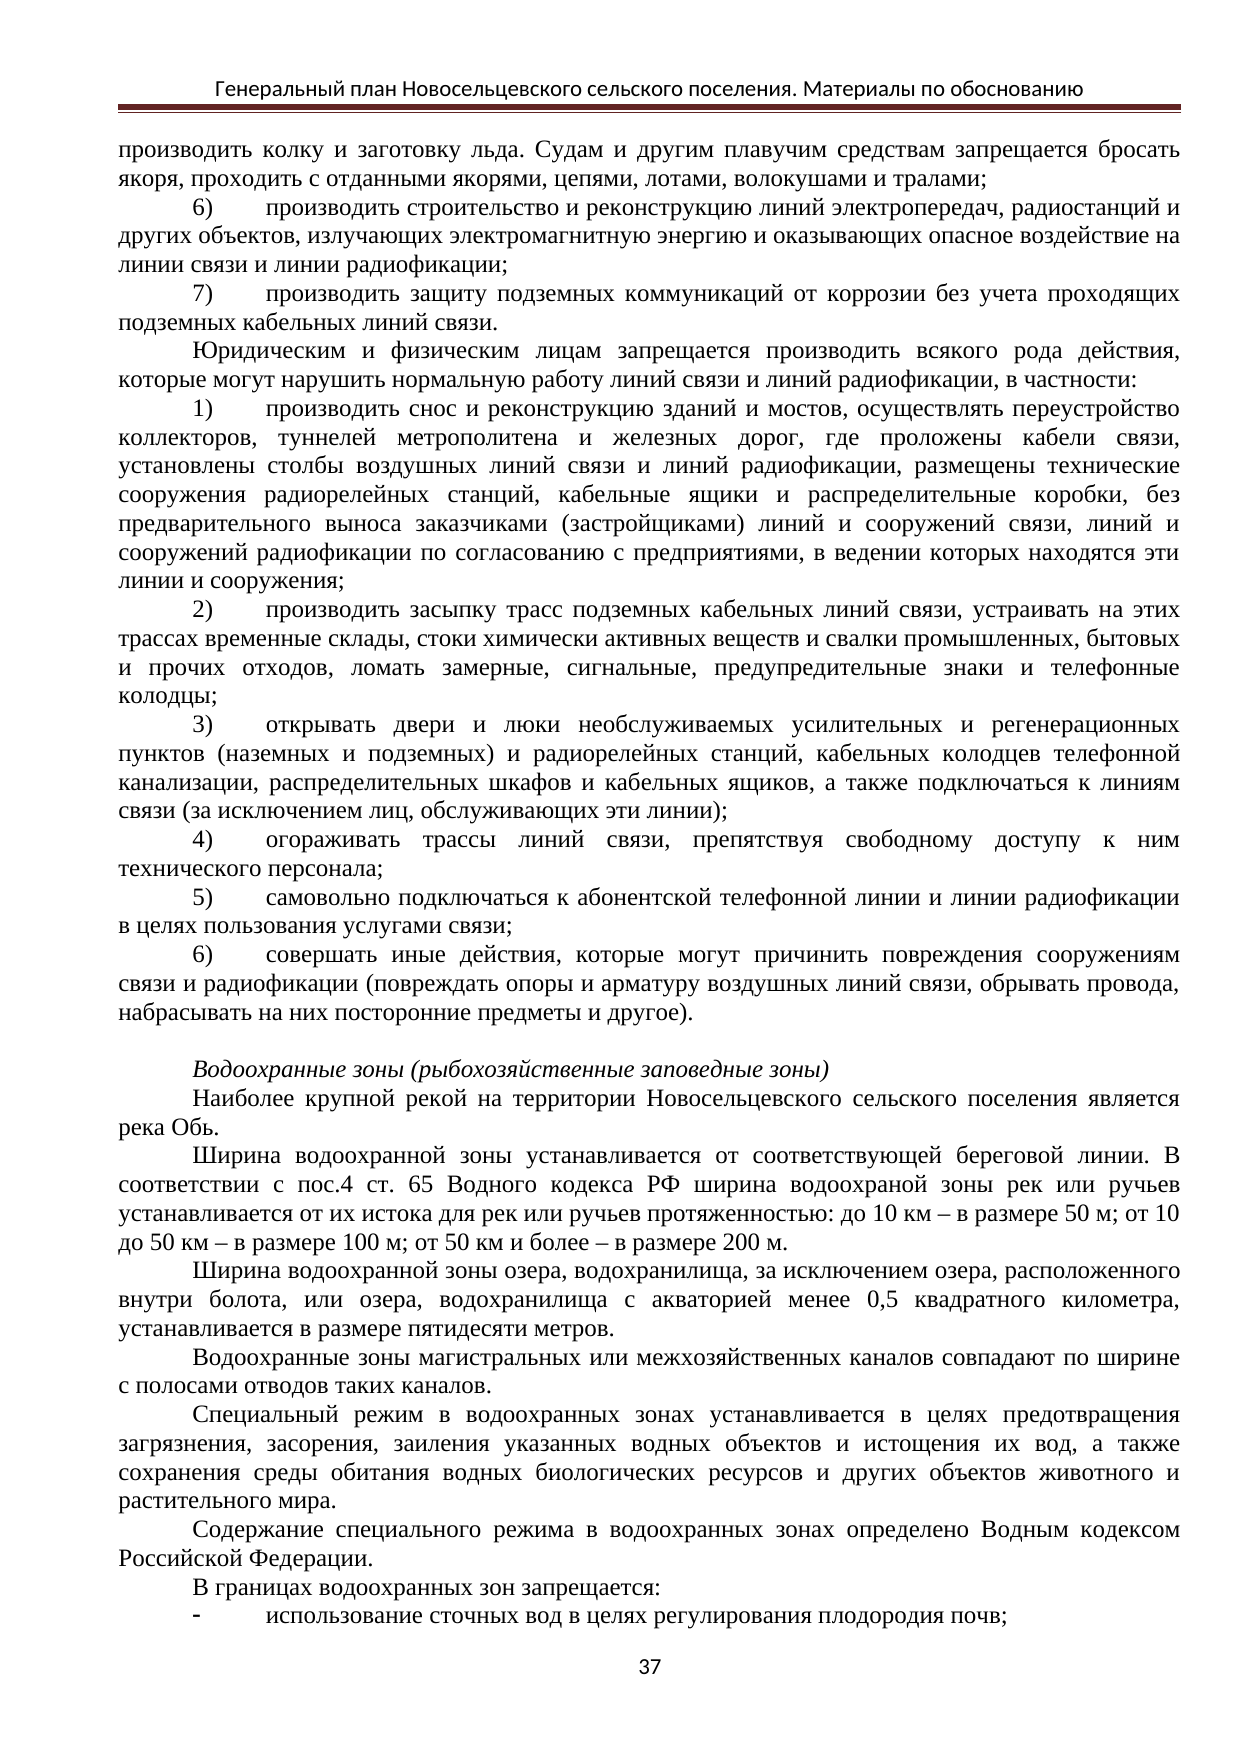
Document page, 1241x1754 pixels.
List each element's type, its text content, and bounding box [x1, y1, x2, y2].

text Наиболее крупной рекой на территории Новосельцевского сельского поселения является река Обь. [118, 1083, 1181, 1141]
text Специальный режим в водоохранных зонах устанавливается в целях предотвращения загрязнения, засорения, заиления указанных водных объектов и истощения их вод, а также сохранения среды обитания водных биологических ресурсов и других объектов животного и растительного мира. [118, 1399, 1181, 1514]
list производить засыпку трасс подземных кабельных линий связи, устраивать на этих трассах временные склады, стоки химически активных веществ и свалки промышленных, бытовых и прочих отходов, ломать замерные, сигнальные, предупредительные знаки и телефонные колодцы; [118, 594, 1181, 709]
text Водоохранные зоны магистральных или межхозяйственных каналов совпадают по ширине с полосами отводов таких каналов. [118, 1342, 1181, 1399]
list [118, 134, 1181, 192]
list использование сточных вод в целях регулирования плодородия почв; [118, 1601, 1181, 1629]
text Содержание специального режима в водоохранных зонах определено Водным кодексом Российской Федерации. [118, 1514, 1181, 1572]
text Ширина водоохранной зоны устанавливается от соответствующей береговой линии. В соответствии с пос.4 ст. 65 Водного кодекса РФ ширина водоохраной зоны рек или ручьев устанавливается от их истока для рек или ручьев протяженностью: до – в размере ; от 10 до – в размере ; от и более – в размере . [118, 1141, 1181, 1256]
list открывать двери и люки необслуживаемых усилительных и регенерационных пунктов (наземных и подземных) и радиорелейных станций, кабельных колодцев телефонной канализации, распределительных шкафов и кабельных ящиков, а также подключаться к линиям связи (за исключением лиц, обслуживающих эти линии); [118, 709, 1181, 824]
list производить строительство и реконструкцию линий электропередач, радиостанций и других объектов, излучающих электромагнитную энергию и оказывающих опасное воздействие на линии связи и линии радиофикации; [118, 192, 1181, 278]
list производить снос и реконструкцию зданий и мостов, осуществлять переустройство коллекторов, туннелей метрополитена и железных дорог, где проложены кабели связи, установлены столбы воздушных линий связи и линий радиофикации, размещены технические сооружения радиорелейных станций, кабельные ящики и распределительные коробки, без предварительного выноса заказчиками (застройщиками) линий и сооружений связи, линий и сооружений радиофикации по согласованию с предприятиями, в ведении которых находятся эти линии и сооружения; [118, 393, 1181, 594]
text Ширина водоохранной зоны озера, водохранилища, за исключением озера, расположенного внутри болота, или озера, водохранилища с акваторией менее 0,5 квадратного километра, устанавливается в размере пятидесяти метров. [118, 1256, 1181, 1342]
list Юридическим и физическим лицам запрещается производить всякого рода действия, которые могут нарушить нормальную работу линий связи и линий радиофикации, в частности: [118, 336, 1181, 393]
list самовольно подключаться к абонентской телефонной линии и линии радиофикации в целях пользования услугами связи; [118, 882, 1181, 939]
list огораживать трассы линий связи, препятствуя свободному доступу к ним технического персонала; [118, 824, 1181, 882]
text Водоохранные зоны (рыбохозяйственные заповедные зоны) [118, 1054, 1181, 1083]
text В границах водоохранных зон запрещается: [118, 1572, 1181, 1601]
list совершать иные действия, которые могут причинить повреждения сооружениям связи и радиофикации (повреждать опоры и арматуру воздушных линий связи, обрывать провода, набрасывать на них посторонние предметы и другое). [118, 939, 1181, 1026]
list производить защиту подземных коммуникаций от коррозии без учета проходящих подземных кабельных линий связи. [118, 278, 1181, 336]
